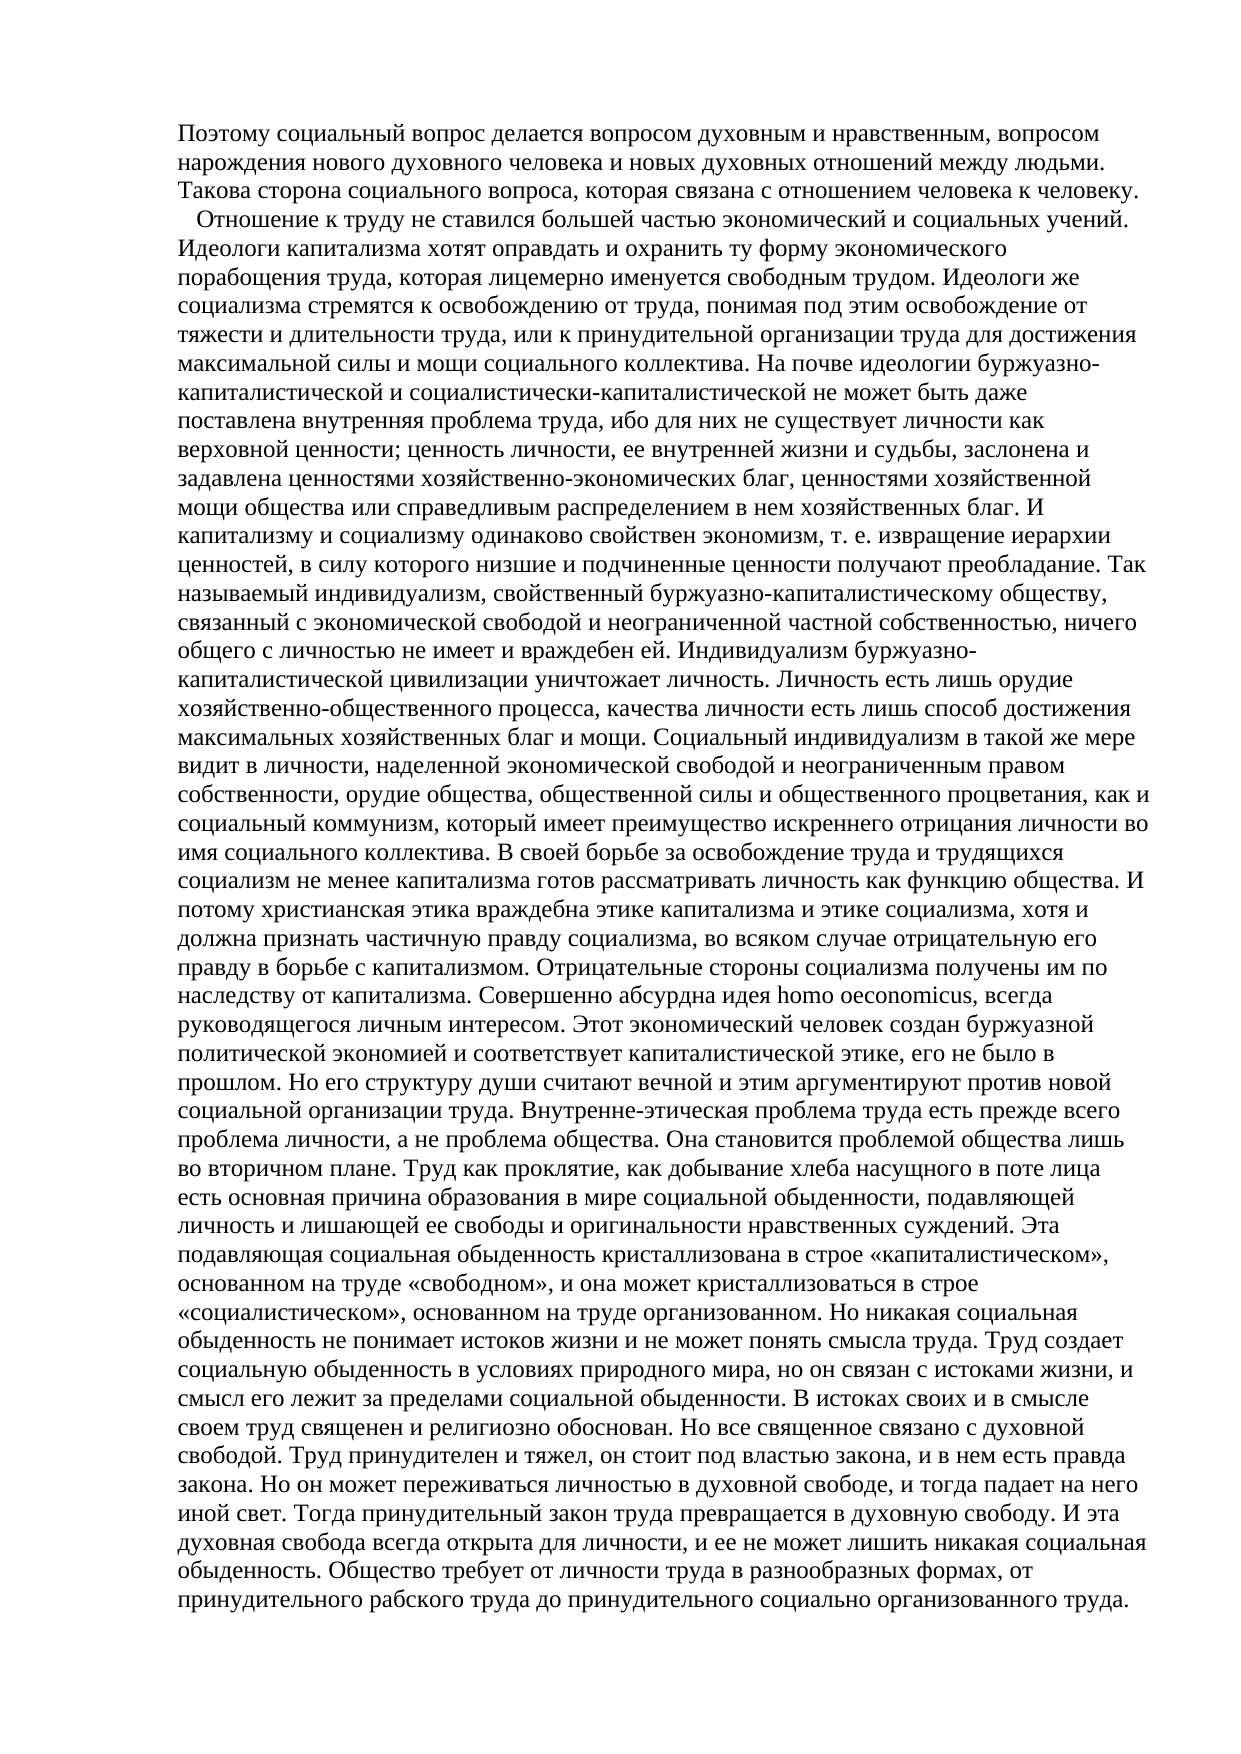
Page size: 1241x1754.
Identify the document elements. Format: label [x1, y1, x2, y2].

text [177, 118, 1152, 1613]
